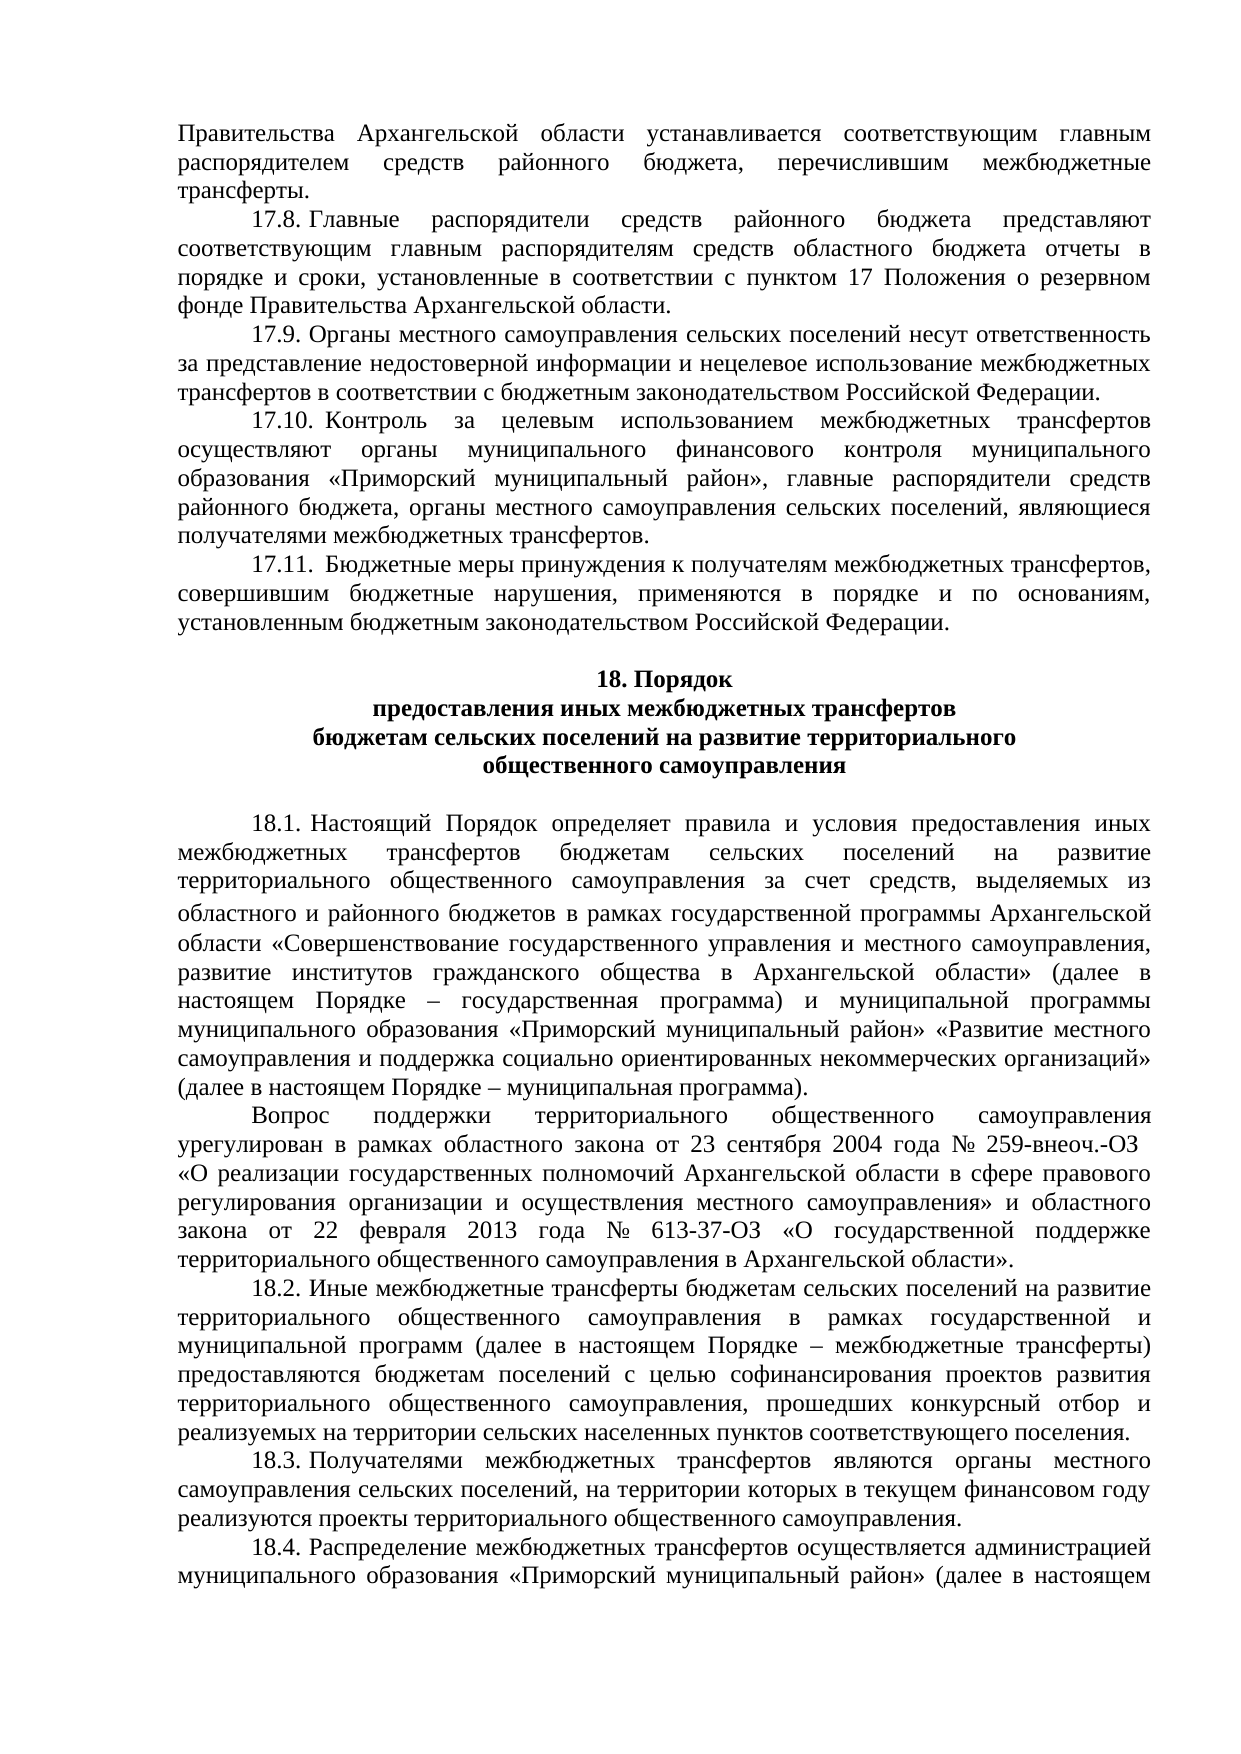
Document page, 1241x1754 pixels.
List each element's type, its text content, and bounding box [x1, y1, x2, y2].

text 17.11. Бюджетные меры принуждения к получателям межбюджетных трансфертов, совершившим бюджетные нарушения, применяются в порядке и по основаниям, установленным бюджетным законодательством Российской Федерации. [177, 549, 1152, 636]
text Вопрос поддержки территориального общественного самоуправления урегулирован в рамках областного закона от 23 сентября 2004 года № 259-внеоч.-ОЗ «О реализации государственных полномочий Архангельской области в сфере правового регулирования организации и осуществления местного самоуправления» и областного закона от 22 февраля 2013 года № 613-37-ОЗ «О государственной поддержке территориального общественного самоуправления в Архангельской области». [177, 1100, 1152, 1273]
text 17.9. Органы местного самоуправления сельских поселений несут ответственность за представление недостоверной информации и нецелевое использование межбюджетных трансфертов в соответствии с бюджетным законодательством Российской Федерации. [177, 319, 1152, 406]
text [177, 118, 1152, 204]
text 18. Порядок [177, 664, 1152, 693]
text 17.10. Контроль за целевым использованием межбюджетных трансфертов осуществляют органы муниципального финансового контроля муниципального образования «Приморский муниципальный район», главные распорядители средств районного бюджета, органы местного самоуправления сельских поселений, являющиеся получателями межбюджетных трансфертов. [177, 406, 1152, 549]
text общественного самоуправления [177, 751, 1152, 779]
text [177, 1532, 1152, 1589]
text 18.1. Настоящий Порядок определяет правила и условия предоставления иных межбюджетных трансфертов бюджетам сельских поселений на развитие территориального общественного самоуправления за счет средств, выделяемых из областного и районного бюджетов в рамках государственной программы Архангельской области «Совершенствование государственного управления и местного самоуправления, развитие институтов гражданского общества в Архангельской области» (далее в настоящем Порядке – государственная программа) и муниципальной программы муниципального образования «Приморский муниципальный район» «Развитие местного самоуправления и поддержка социально ориентированных некоммерческих организаций» (далее в настоящем Порядке – муниципальная программа). [177, 808, 1152, 1100]
text 17.8. Главные распорядители средств районного бюджета представляют соответствующим главным распорядителям средств областного бюджета отчеты в порядке и сроки, установленные в соответствии с пунктом 17 Положения о резервном фонде Правительства Архангельской области. [177, 204, 1152, 319]
text 18.2. Иные межбюджетные трансферты бюджетам сельских поселений на развитие территориального общественного самоуправления в рамках государственной и муниципальной программ (далее в настоящем Порядке – межбюджетные трансферты) предоставляются бюджетам поселений с целью софинансирования проектов развития территориального общественного самоуправления, прошедших конкурсный отбор и реализуемых на территории сельских населенных пунктов соответствующего поселения. [177, 1273, 1152, 1445]
text предоставления иных межбюджетных трансфертов [177, 693, 1152, 722]
text бюджетам сельских поселений на развитие территориального [177, 722, 1152, 751]
text 18.3. Получателями межбюджетных трансфертов являются органы местного самоуправления сельских поселений, на территории которых в текущем финансовом году реализуются проекты территориального общественного самоуправления. [177, 1445, 1152, 1532]
